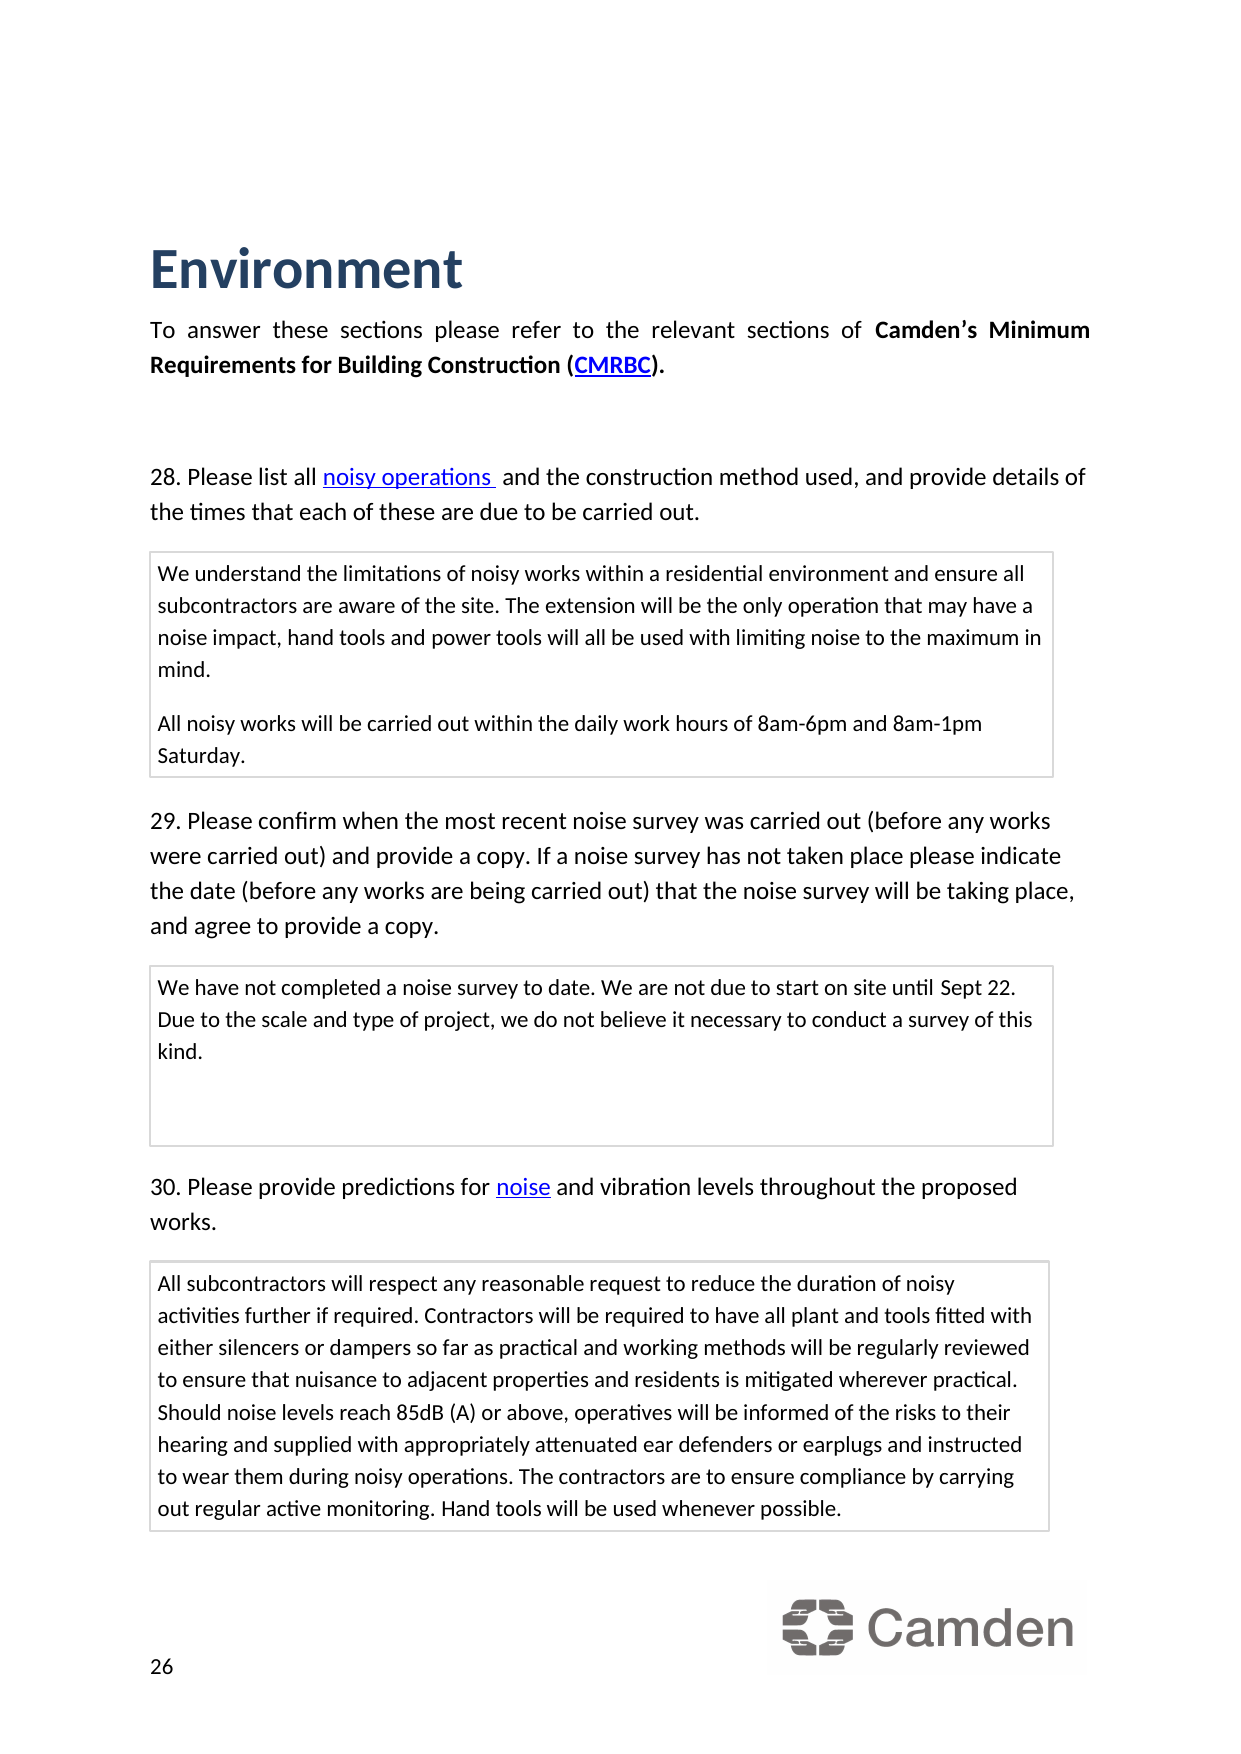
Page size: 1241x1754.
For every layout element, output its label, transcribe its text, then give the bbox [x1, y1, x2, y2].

picture [767, 1580, 1088, 1675]
text To answer these sections please refer to the relevant sections of Camden’s Minimum Requirements for Building Construction (CMRBC). [150, 314, 1090, 379]
text 30. Please provide predictions for noise and vibration levels throughout the proposed works. [150, 1171, 1090, 1236]
list 28. Please list all noisy operations and the construction method used, and provide details of the times that each of these are due to be carried out. [150, 461, 1090, 526]
subtitle Environment [150, 232, 1090, 303]
text 29. Please confirm when the most recent noise survey was carried out (before any works were carried out) and provide a copy. If a noise survey has not taken place please indicate the date (before any works are being carried out) that the noise survey will be taking place, and agree to provide a copy. [150, 805, 1090, 940]
